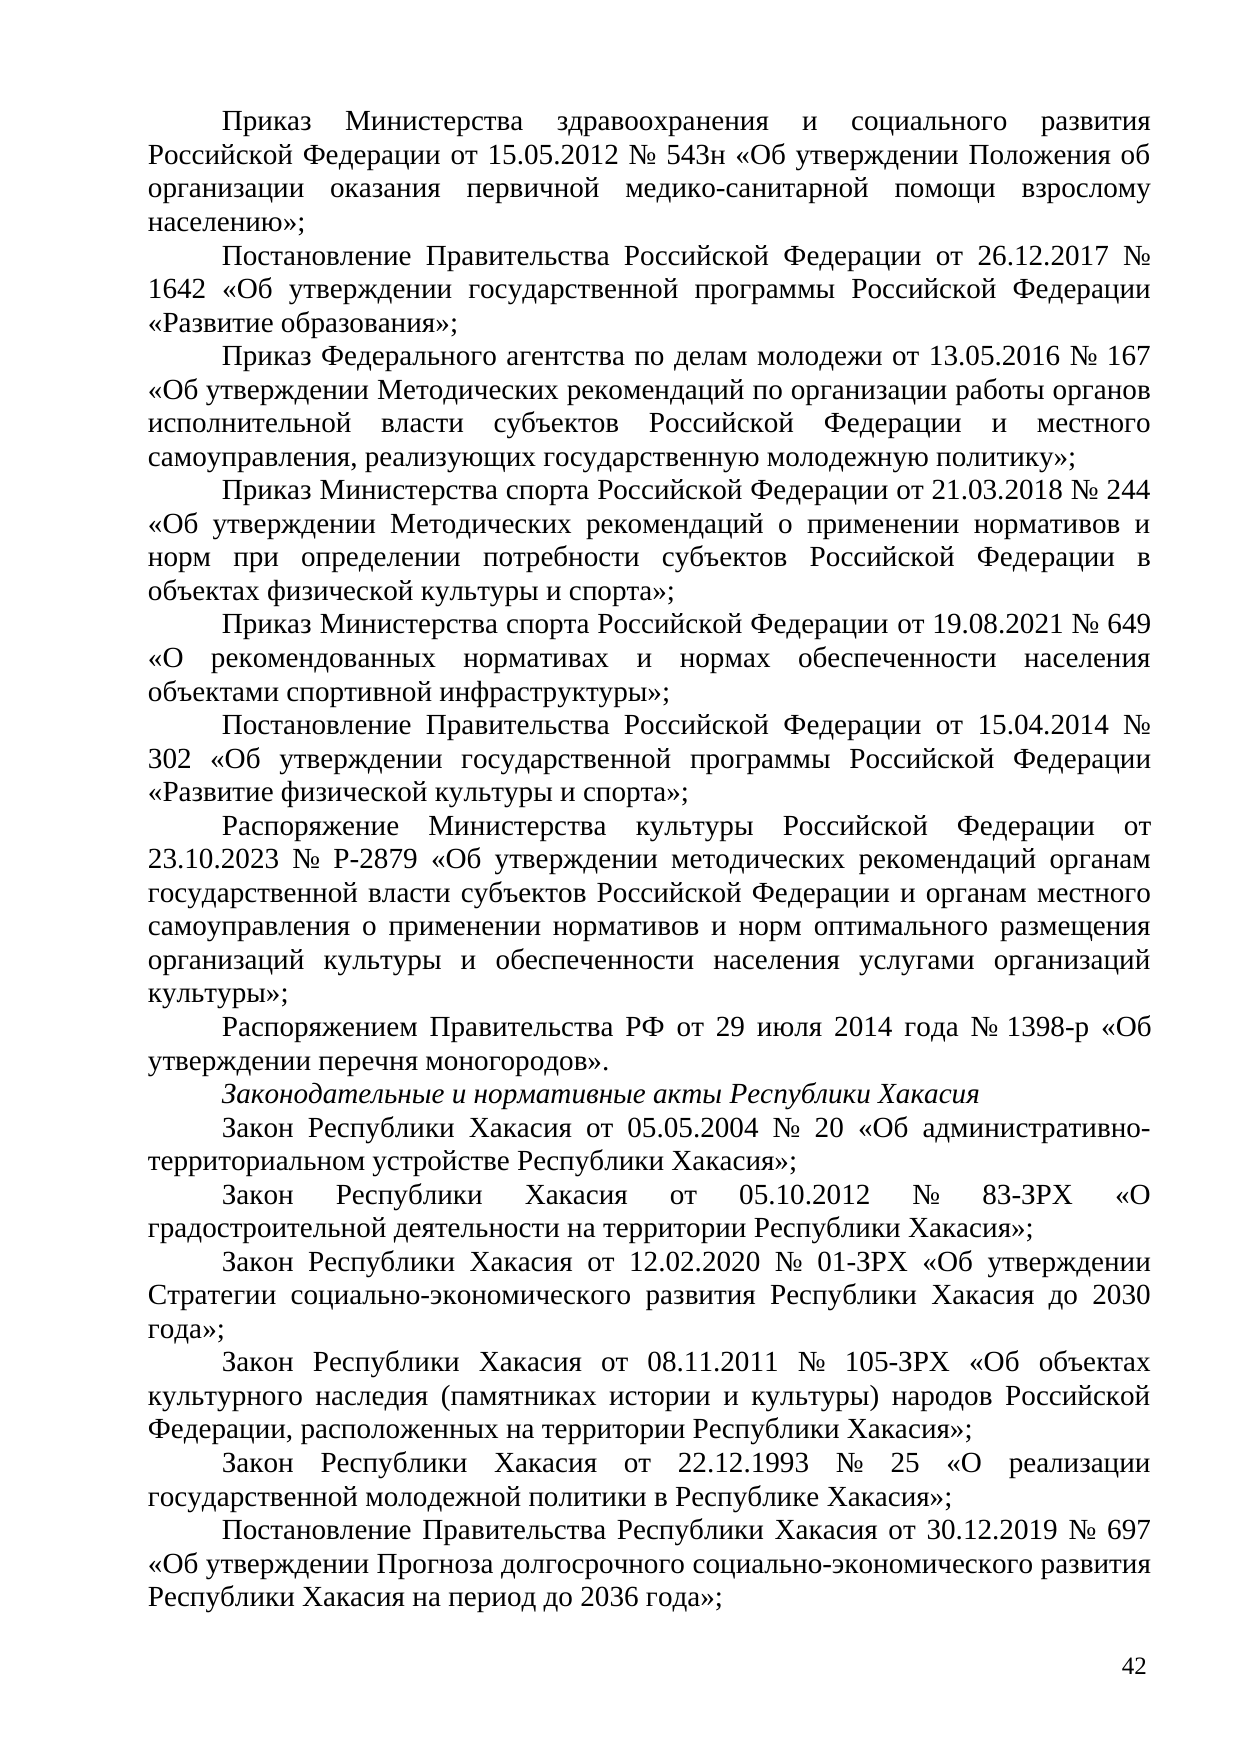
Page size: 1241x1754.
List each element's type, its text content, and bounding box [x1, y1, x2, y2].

text Распоряжением Правительства РФ от 29 июля 2014 года № 1398-р «Об утверждении перечня моногородов». [148, 1009, 1152, 1076]
text Закон Республики Хакасия от 05.05.2004 № 20 «Об административно-территориальном устройстве Республики Хакасия»; [148, 1110, 1152, 1177]
text Постановление Правительства Российской Федерации от 15.04.2014 № 302 «Об утверждении государственной программы Российской Федерации «Развитие физической культуры и спорта»; [148, 707, 1152, 808]
text Закон Республики Хакасия от 08.11.2011 № 105-ЗРХ «Об объектах культурного наследия (памятниках истории и культуры) народов Российской Федерации, расположенных на территории Республики Хакасия»; [148, 1344, 1152, 1445]
text Закон Республики Хакасия от 12.02.2020 № 01-ЗРХ «Об утверждении Стратегии социально-экономического развития Республики Хакасия до 2030 года»; [148, 1244, 1152, 1344]
text Постановление Правительства Российской Федерации от 26.12.2017 № 1642 «Об утверждении государственной программы Российской Федерации «Развитие образования»; [148, 238, 1152, 338]
text Приказ Министерства здравоохранения и социального развития Российской Федерации от 15.05.2012 № 543н «Об утверждении Положения об организации оказания первичной медико-санитарной помощи взрослому населению»; [148, 103, 1152, 238]
text Приказ Министерства спорта Российской Федерации от 19.08.2021 № 649 «О рекомендованных нормативах и нормах обеспеченности населения объектами спортивной инфраструктуры»; [148, 607, 1152, 707]
text Закон Республики Хакасия от 22.12.1993 № 25 «О реализации государственной молодежной политики в Республике Хакасия»; [148, 1445, 1152, 1512]
text Приказ Министерства спорта Российской Федерации от 21.03.2018 № 244 «Об утверждении Методических рекомендаций о применении нормативов и норм при определении потребности субъектов Российской Федерации в объектах физической культуры и спорта»; [148, 472, 1152, 607]
text Распоряжение Министерства культуры Российской Федерации от 23.10.2023 № Р-2879 «Об утверждении методических рекомендаций органам государственной власти субъектов Российской Федерации и органам местного самоуправления о применении нормативов и норм оптимального размещения организаций культуры и обеспеченности населения услугами организаций культуры»; [148, 808, 1152, 1009]
text Приказ Федерального агентства по делам молодежи от 13.05.2016 № 167 «Об утверждении Методических рекомендаций по организации работы органов исполнительной власти субъектов Российской Федерации и местного самоуправления, реализующих государственную молодежную политику»; [148, 338, 1152, 472]
text Закон Республики Хакасия от 05.10.2012 № 83-ЗРХ «О градостроительной деятельности на территории Республики Хакасия»; [148, 1177, 1152, 1244]
text Постановление Правительства Республики Хакасия от 30.12.2019 № 697 «Об утверждении Прогноза долгосрочного социально-экономического развития Республики Хакасия на период до 2036 года»; [148, 1512, 1152, 1613]
text Законодательные и нормативные акты Республики Хакасия [148, 1076, 1152, 1110]
